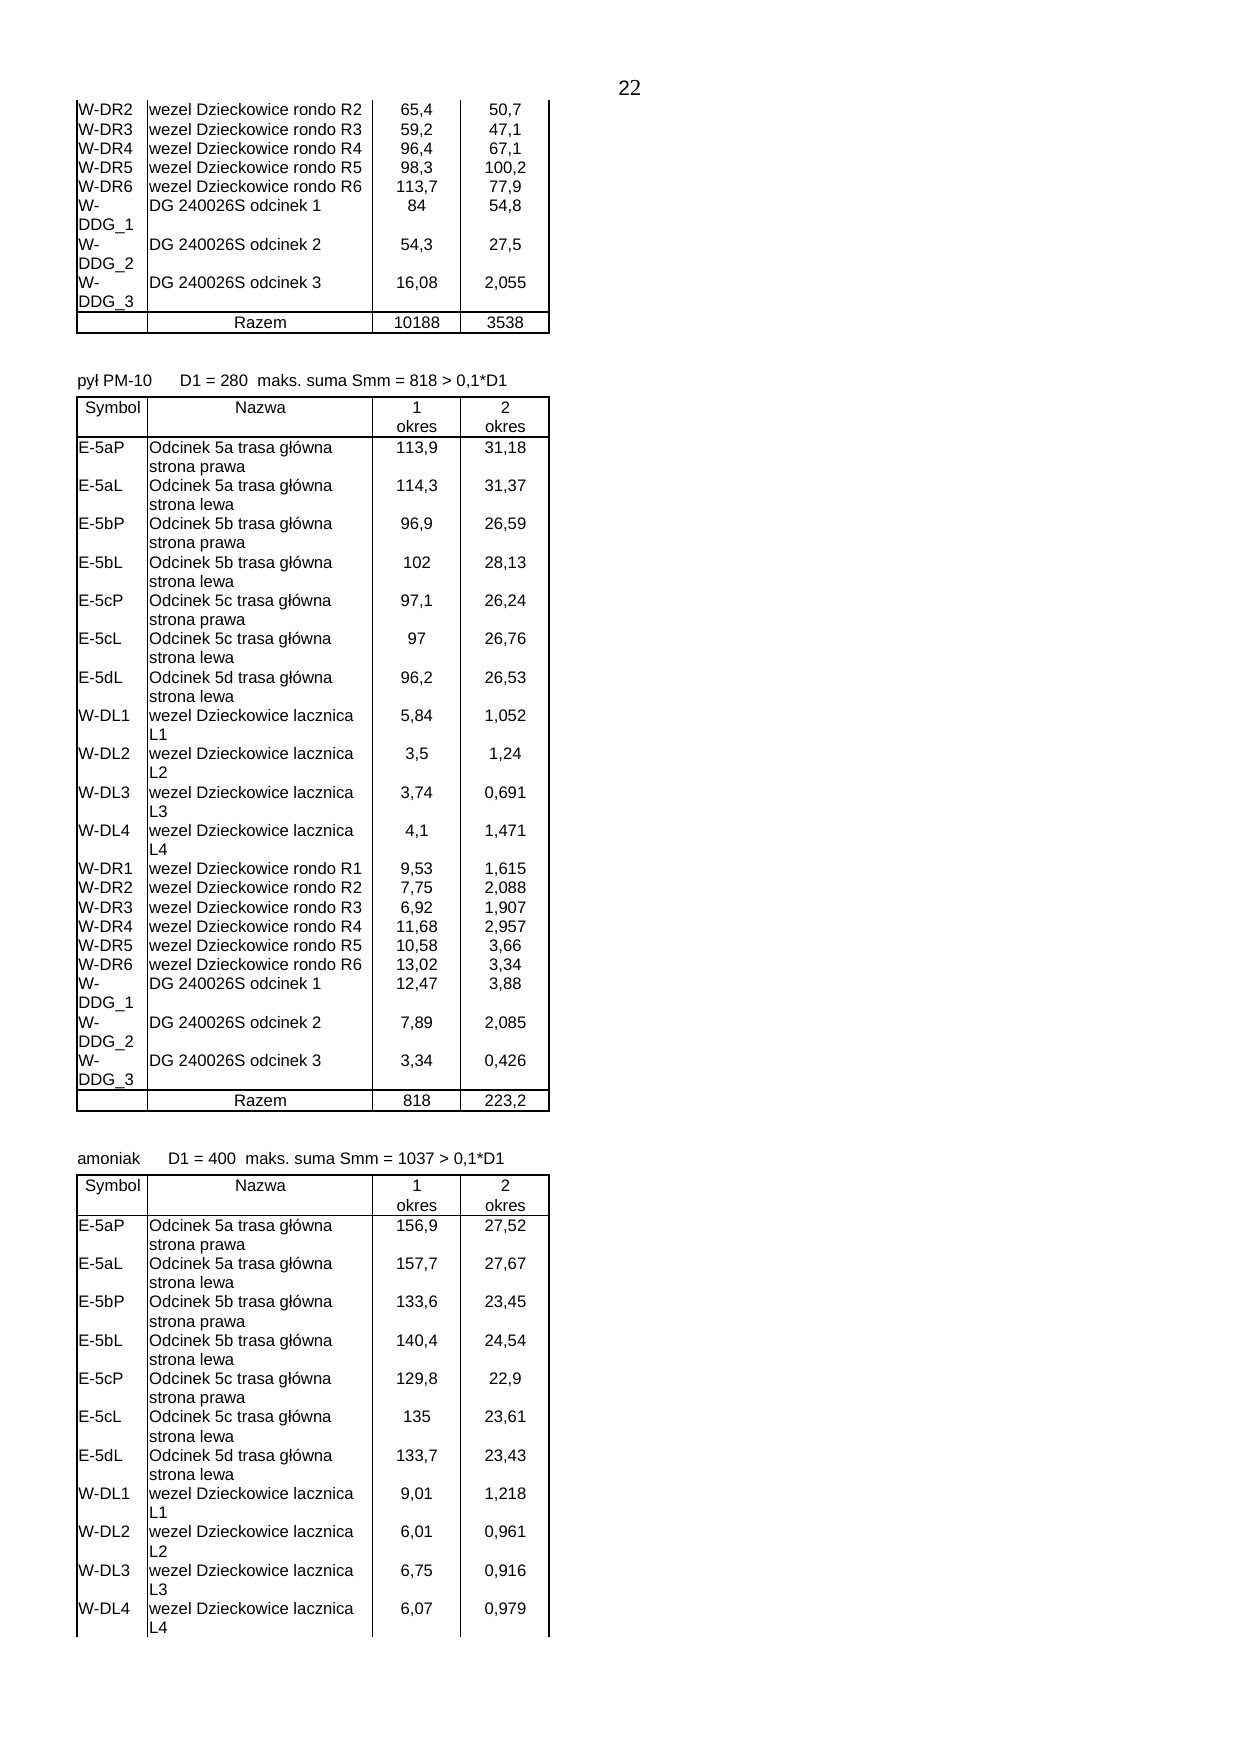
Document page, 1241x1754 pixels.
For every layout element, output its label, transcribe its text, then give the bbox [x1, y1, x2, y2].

table_cell 2,957 [461, 917, 548, 936]
table_cell 100,2 [461, 158, 548, 177]
table_cell Odcinek 5c trasa główna strona prawa [148, 591, 372, 629]
table_cell 6,01 [373, 1522, 460, 1561]
table_cell 26,76 [461, 629, 548, 667]
table_cell Razem [148, 1091, 372, 1110]
table_cell wezel Dzieckowice rondo R4 [148, 917, 372, 936]
table_cell E-5aP [78, 1216, 147, 1254]
table_cell wezel Dzieckowice lacznica L4 [148, 821, 372, 859]
table_cell 3,74 [373, 783, 460, 821]
table_cell W-DR4 [78, 139, 147, 158]
table_cell W-DR2 [78, 100, 147, 119]
text amoniak D1 = 400 maks. suma Smm = 1037 > 0,1*D1 [77, 1149, 1182, 1168]
table_cell 1,907 [461, 898, 548, 917]
table_cell 27,52 [461, 1216, 548, 1254]
table_cell 31,18 [461, 438, 548, 476]
table_cell wezel Dzieckowice rondo R6 [148, 177, 372, 196]
table_cell wezel Dzieckowice rondo R2 [148, 878, 372, 897]
table_cell 23,43 [461, 1446, 548, 1484]
table_cell W-DR6 [78, 177, 147, 196]
table_cell E-5aL [78, 1254, 147, 1292]
table_cell DG 240026S odcinek 2 [148, 234, 372, 273]
table_cell Odcinek 5b trasa główna strona prawa [148, 514, 372, 552]
table_cell W-DR5 [78, 936, 147, 955]
table_cell W-DR2 [78, 878, 147, 897]
table_cell 9,01 [373, 1484, 460, 1522]
table_cell 156,9 [373, 1216, 460, 1254]
table_cell W-DR5 [78, 158, 147, 177]
table_cell Odcinek 5b trasa główna strona lewa [148, 1331, 372, 1369]
table_cell 50,7 [461, 100, 548, 119]
table_cell 27,5 [461, 234, 548, 273]
table_cell 98,3 [373, 158, 460, 177]
table_cell 96,9 [373, 514, 460, 552]
table_cell E-5aL [78, 476, 147, 514]
table_cell Odcinek 5a trasa główna strona lewa [148, 476, 372, 514]
table_cell Odcinek 5c trasa główna strona prawa [148, 1369, 372, 1407]
table_cell 26,53 [461, 668, 548, 706]
table_cell DG 240026S odcinek 3 [148, 1051, 372, 1089]
table_cell 47,1 [461, 119, 548, 138]
table_cell W-DDG_3 [78, 273, 147, 311]
table_cell Razem [148, 313, 372, 332]
table_cell DG 240026S odcinek 1 [148, 196, 372, 234]
table_cell 1,615 [461, 859, 548, 878]
table_cell W-DL3 [78, 1561, 147, 1599]
table_cell W-DDG_3 [78, 1051, 147, 1089]
table_cell E-5cL [78, 1407, 147, 1446]
table_cell W-DL1 [78, 706, 147, 744]
table_cell 4,1 [373, 821, 460, 859]
table_cell 54,3 [373, 234, 460, 273]
table_cell wezel Dzieckowice rondo R1 [148, 859, 372, 878]
table_cell 223,2 [461, 1091, 548, 1110]
table_cell 26,59 [461, 514, 548, 552]
table_cell 22,9 [461, 1369, 548, 1407]
table_cell 818 [373, 1091, 460, 1110]
table_cell 96,2 [373, 668, 460, 706]
table_cell 129,8 [373, 1369, 460, 1407]
table_cell E-5bL [78, 553, 147, 591]
table_header 1 okres [373, 398, 460, 436]
table_cell 2,088 [461, 878, 548, 897]
table_cell 3,34 [373, 1051, 460, 1089]
table_cell 24,54 [461, 1331, 548, 1369]
table_cell DG 240026S odcinek 3 [148, 273, 372, 311]
table_cell 59,2 [373, 119, 460, 138]
table_cell wezel Dzieckowice rondo R3 [148, 119, 372, 138]
table_cell 3,34 [461, 955, 548, 974]
table_header Symbol [78, 398, 147, 436]
table_cell 1,052 [461, 706, 548, 744]
table_cell 157,7 [373, 1254, 460, 1292]
table_header Symbol [78, 1176, 147, 1214]
table_cell 0,691 [461, 783, 548, 821]
table_cell W-DDG_2 [78, 1013, 147, 1051]
table_cell E-5aP [78, 438, 147, 476]
table_cell Odcinek 5c trasa główna strona lewa [148, 629, 372, 667]
table_cell 84 [373, 196, 460, 234]
table_cell 3,66 [461, 936, 548, 955]
table_cell W-DL4 [78, 821, 147, 859]
table_cell wezel Dzieckowice lacznica L2 [148, 1522, 372, 1561]
table_cell 0,916 [461, 1561, 548, 1599]
table_cell 10,58 [373, 936, 460, 955]
table_cell 2,085 [461, 1013, 548, 1051]
table_cell 7,75 [373, 878, 460, 897]
table_cell wezel Dzieckowice rondo R4 [148, 139, 372, 158]
table_cell 0,426 [461, 1051, 548, 1089]
table_cell Odcinek 5a trasa główna strona prawa [148, 438, 372, 476]
table_cell 133,6 [373, 1292, 460, 1331]
table_cell DG 240026S odcinek 1 [148, 974, 372, 1012]
table_cell 97,1 [373, 591, 460, 629]
table_cell 1,218 [461, 1484, 548, 1522]
table_cell 135 [373, 1407, 460, 1446]
table_cell E-5bP [78, 1292, 147, 1331]
table_cell 6,92 [373, 898, 460, 917]
table_cell W-DDG_2 [78, 234, 147, 273]
table_cell E-5cP [78, 1369, 147, 1407]
table_cell Odcinek 5b trasa główna strona lewa [148, 553, 372, 591]
table_cell W-DR1 [78, 859, 147, 878]
table_header 1 okres [373, 1176, 460, 1214]
table_cell 140,4 [373, 1331, 460, 1369]
table_cell Odcinek 5a trasa główna strona lewa [148, 1254, 372, 1292]
table_cell Odcinek 5a trasa główna strona prawa [148, 1216, 372, 1254]
table_cell 3,88 [461, 974, 548, 1012]
table_cell 26,24 [461, 591, 548, 629]
table_cell W-DL4 [78, 1599, 147, 1637]
table_cell DG 240026S odcinek 2 [148, 1013, 372, 1051]
table_cell 9,53 [373, 859, 460, 878]
table_cell W-DR3 [78, 119, 147, 138]
table_cell [78, 1091, 147, 1110]
table_cell W-DR3 [78, 898, 147, 917]
table_cell 27,67 [461, 1254, 548, 1292]
table_cell 65,4 [373, 100, 460, 119]
table_cell W-DR4 [78, 917, 147, 936]
table_cell 3538 [461, 313, 548, 332]
table_cell wezel Dzieckowice lacznica L3 [148, 783, 372, 821]
table_cell W-DL2 [78, 1522, 147, 1561]
text pył PM-10 D1 = 280 maks. suma Smm = 818 > 0,1*D1 [77, 371, 1182, 390]
table_cell [78, 313, 147, 332]
table_cell 113,9 [373, 438, 460, 476]
table_cell wezel Dzieckowice rondo R5 [148, 158, 372, 177]
table_cell W-DDG_1 [78, 974, 147, 1012]
table_cell E-5dL [78, 668, 147, 706]
table_cell 16,08 [373, 273, 460, 311]
table_cell 23,61 [461, 1407, 548, 1446]
table_cell 11,68 [373, 917, 460, 936]
table_cell 5,84 [373, 706, 460, 744]
table_cell W-DL3 [78, 783, 147, 821]
table_cell E-5bP [78, 514, 147, 552]
table_cell wezel Dzieckowice rondo R6 [148, 955, 372, 974]
table_cell wezel Dzieckowice rondo R3 [148, 898, 372, 917]
table_cell 96,4 [373, 139, 460, 158]
table_header 2 okres [461, 398, 548, 436]
table_cell 133,7 [373, 1446, 460, 1484]
table_cell Odcinek 5c trasa główna strona lewa [148, 1407, 372, 1446]
table_cell E-5cL [78, 629, 147, 667]
table_cell wezel Dzieckowice lacznica L1 [148, 706, 372, 744]
table_cell 114,3 [373, 476, 460, 514]
table_cell wezel Dzieckowice lacznica L4 [148, 1599, 372, 1637]
table_cell 31,37 [461, 476, 548, 514]
table_cell 54,8 [461, 196, 548, 234]
table_cell 28,13 [461, 553, 548, 591]
table_cell E-5bL [78, 1331, 147, 1369]
table_cell wezel Dzieckowice lacznica L1 [148, 1484, 372, 1522]
table_cell wezel Dzieckowice rondo R2 [148, 100, 372, 119]
table_header Nazwa [148, 398, 372, 436]
table_cell 77,9 [461, 177, 548, 196]
table_cell 10188 [373, 313, 460, 332]
table_cell 113,7 [373, 177, 460, 196]
table_cell Odcinek 5d trasa główna strona lewa [148, 668, 372, 706]
table_cell wezel Dzieckowice rondo R5 [148, 936, 372, 955]
table_cell W-DL2 [78, 744, 147, 782]
table_cell 0,979 [461, 1599, 548, 1637]
table_cell 1,24 [461, 744, 548, 782]
table_cell wezel Dzieckowice lacznica L3 [148, 1561, 372, 1599]
table_cell E-5dL [78, 1446, 147, 1484]
table_cell 2,055 [461, 273, 548, 311]
table_cell wezel Dzieckowice lacznica L2 [148, 744, 372, 782]
table_cell 1,471 [461, 821, 548, 859]
table_cell 3,5 [373, 744, 460, 782]
table_cell 97 [373, 629, 460, 667]
table_header 2 okres [461, 1176, 548, 1214]
table_cell 23,45 [461, 1292, 548, 1331]
table_cell 13,02 [373, 955, 460, 974]
table_header Nazwa [148, 1176, 372, 1214]
table_cell 67,1 [461, 139, 548, 158]
table_cell 12,47 [373, 974, 460, 1012]
table_cell Odcinek 5b trasa główna strona prawa [148, 1292, 372, 1331]
table_cell Odcinek 5d trasa główna strona lewa [148, 1446, 372, 1484]
table_cell 6,75 [373, 1561, 460, 1599]
table_cell W-DR6 [78, 955, 147, 974]
table_cell 7,89 [373, 1013, 460, 1051]
table_cell W-DDG_1 [78, 196, 147, 234]
table_cell 102 [373, 553, 460, 591]
table_cell E-5cP [78, 591, 147, 629]
table_cell W-DL1 [78, 1484, 147, 1522]
table_cell 0,961 [461, 1522, 548, 1561]
table_cell 6,07 [373, 1599, 460, 1637]
